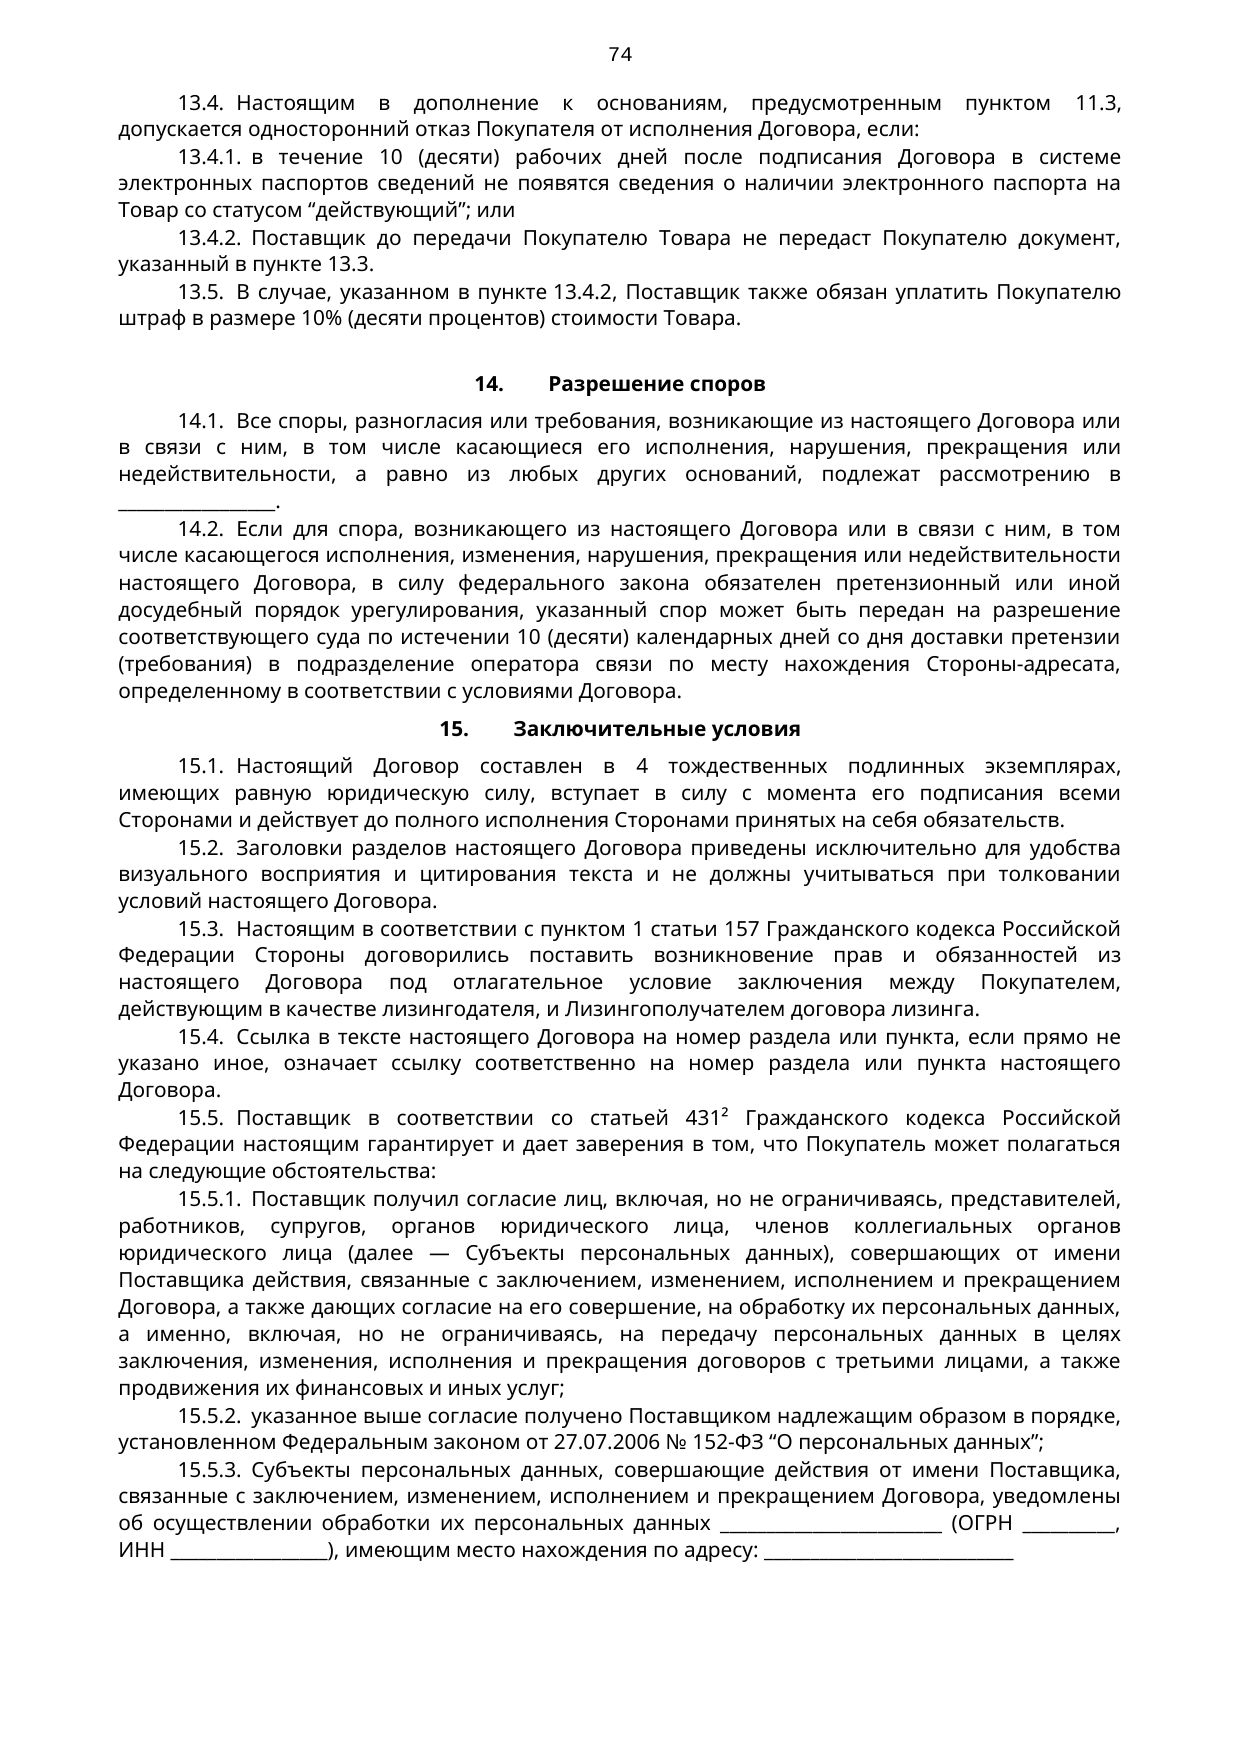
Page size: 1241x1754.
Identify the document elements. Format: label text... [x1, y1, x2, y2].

list Если для спора, возникающего из настоящего Договора или в связи с ним, в том числе касающегося исполнения, изменения, нарушения, прекращения или недействительности настоящего Договора, в силу федерального закона обязателен претензионный или иной досудебный порядок урегулирования, указанный спор может быть передан на разрешение соответствующего суда по истечении 10 (десяти) календарных дней со дня доставки претензии (требования) в подразделение оператора связи по месту нахождения Стороны-адресата, определенному в соответствии с условиями Договора. [118, 515, 1122, 704]
list в течение 10 (десяти) рабочих дней после подписания Договора в системе электронных паспортов сведений не появятся сведения о наличии электронного паспорта на Товар со статусом “действующий”; или [118, 143, 1122, 224]
list Поставщик до передачи Покупателю Товара не передаст Покупателю документ, указанный в пункте 13.3. [118, 224, 1122, 278]
list Настоящий Договор составлен в тождественных подлинных экземплярах, имеющих равную юридическую силу, вступает в силу с момента его подписания всеми Сторонами и действует до полного исполнения Сторонами принятых на себя обязательств. [118, 752, 1122, 833]
list Заключительные условия [118, 715, 1122, 742]
list Все споры, разногласия или требования, возникающие из настоящего Договора или в связи с ним, в том числе касающиеся его исполнения, нарушения, прекращения или недействительности, а равно из любых других оснований, подлежат рассмотрению в _________________. [118, 407, 1122, 515]
list Разрешение споров [118, 369, 1122, 396]
list Настоящим в соответствии с пунктом 1 статьи 157 Гражданского кодекса Российской Федерации Стороны договорились поставить возникновение прав и обязанностей из настоящего Договора под отлагательное условие заключения между Покупателем, действующим в качестве лизингодателя, и Лизингополучателем договора лизинга. [118, 914, 1122, 1023]
list указанное выше согласие получено Поставщиком надлежащим образом в порядке, установленном Федеральным законом от 27.07.2006 № 152-ФЗ “О персональных данных”; [118, 1402, 1122, 1456]
list В случае, указанном в пункте 13.4.2, Поставщик также обязан уплатить Покупателю штраф в размере 10% (десяти процентов) стоимости Товара. [118, 278, 1122, 332]
list Субъекты персональных данных, совершающие действия от имени Поставщика, связанные с заключением, изменением, исполнением и прекращением Договора, уведомлены об осуществлении обработки их персональных данных ________________________ (ОГРН __________, ИНН _________________), имеющим место нахождения по адресу: ___________________________ [118, 1456, 1122, 1564]
list Поставщик получил согласие лиц, включая, но не ограничиваясь, представителей, работников, супругов, органов юридического лица, членов коллегиальных органов юридического лица (далее — Субъекты персональных данных), совершающих от имени Поставщика действия, связанные с заключением, изменением, исполнением и прекращением Договора, а также дающих согласие на его совершение, на обработку их персональных данных, а именно, включая, но не ограничиваясь, на передачу персональных данных в целях заключения, изменения, исполнения и прекращения договоров с третьими лицами, а также продвижения их финансовых и иных услуг; [118, 1185, 1122, 1402]
list Поставщик в соответствии со статьей 431² Гражданского кодекса Российской Федерации настоящим гарантирует и дает заверения в том, что Покупатель может полагаться на следующие обстоятельства: [118, 1104, 1122, 1185]
list Заголовки разделов настоящего Договора приведены исключительно для удобства визуального восприятия и цитирования текста и не должны учитываться при толковании условий настоящего Договора. [118, 833, 1122, 914]
list Ссылка в тексте настоящего Договора на номер раздела или пункта, если прямо не указано иное, означает ссылку соответственно на номер раздела или пункта настоящего Договора. [118, 1023, 1122, 1104]
list Настоящим в дополнение к основаниям, предусмотренным пунктом 11.3, допускается односторонний отказ Покупателя от исполнения Договора, если: [118, 89, 1122, 143]
